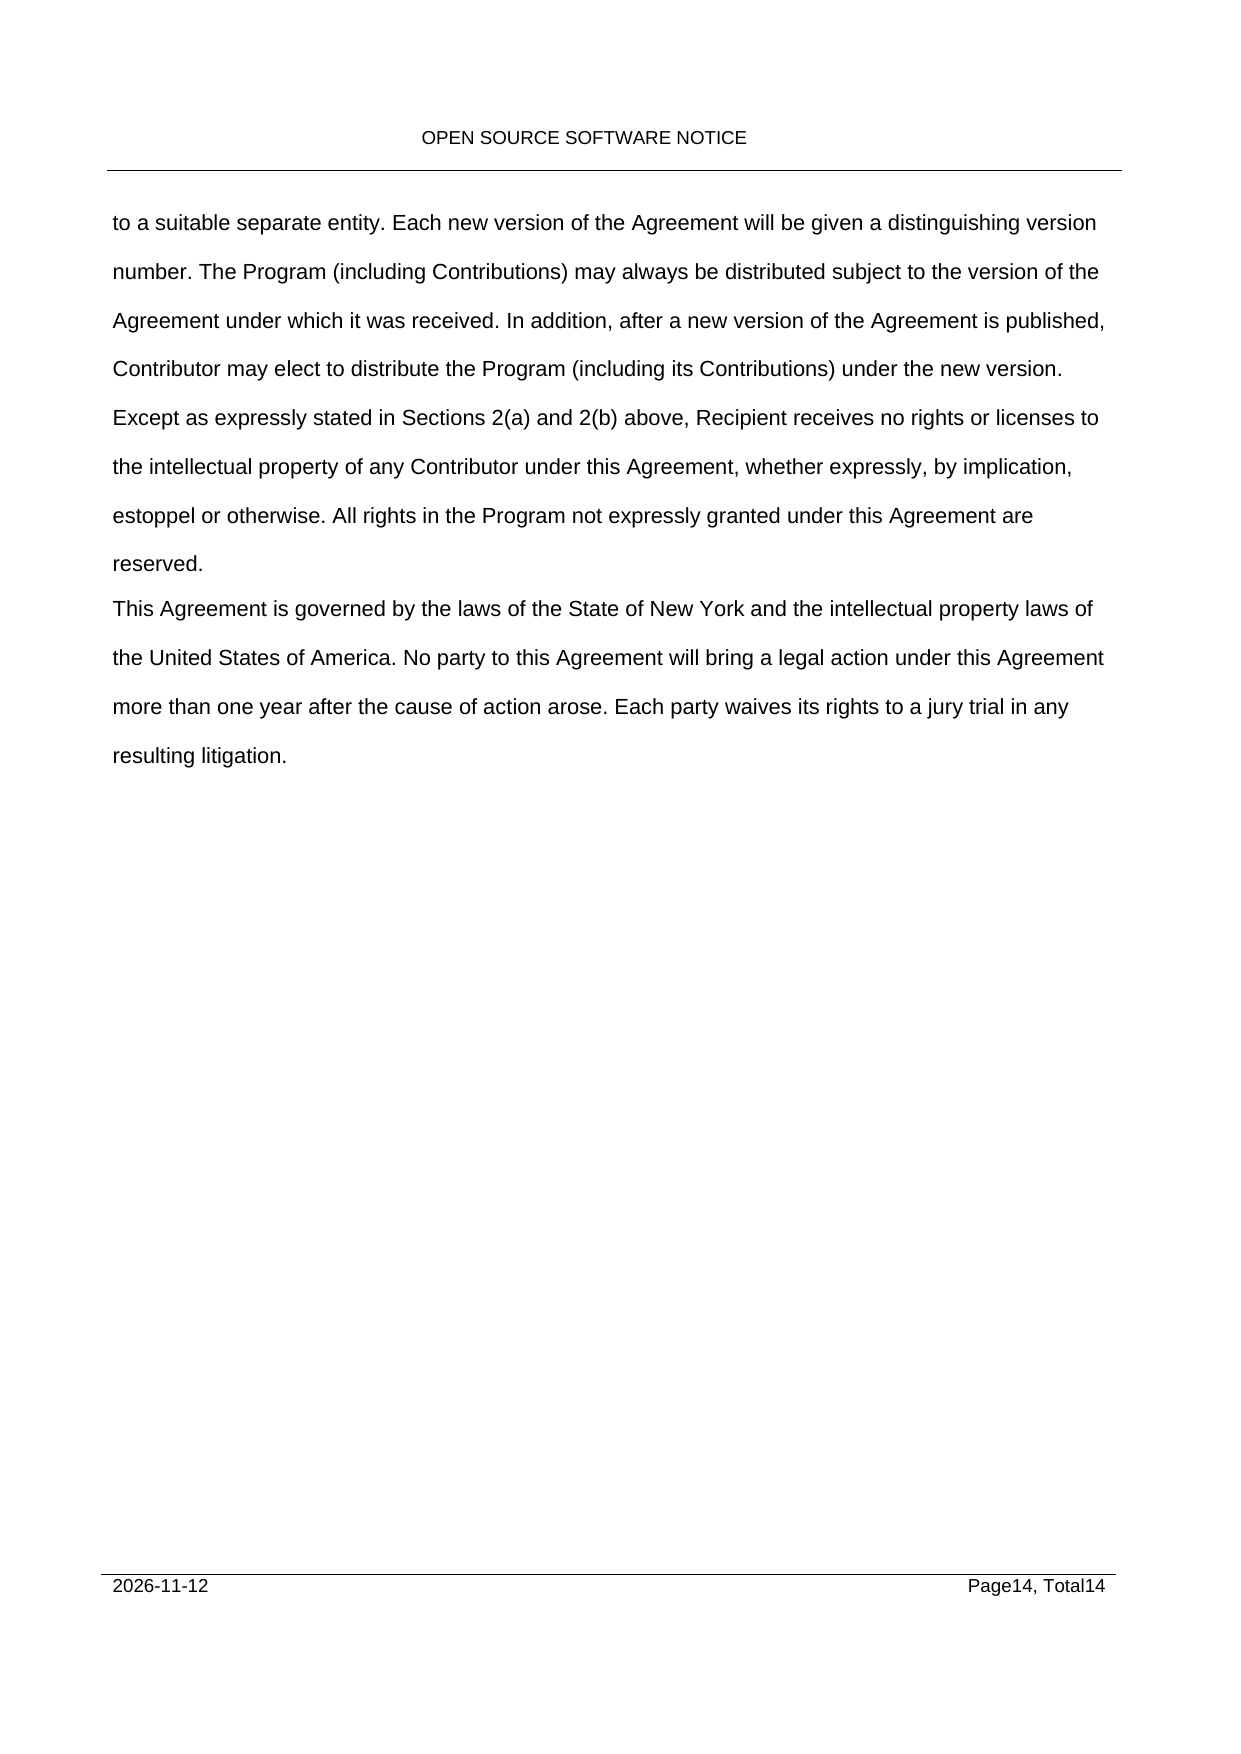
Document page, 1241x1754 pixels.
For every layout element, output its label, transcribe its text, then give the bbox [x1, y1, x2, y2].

text This Agreement is governed by the laws of the State of New York and the intellectual property laws of the United States of America. No party to this Agreement will bring a legal action under this Agreement more than one year after the cause of action arose. Each party waives its rights to a jury trial in any resulting litigation. [112, 593, 1128, 771]
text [112, 206, 1128, 580]
